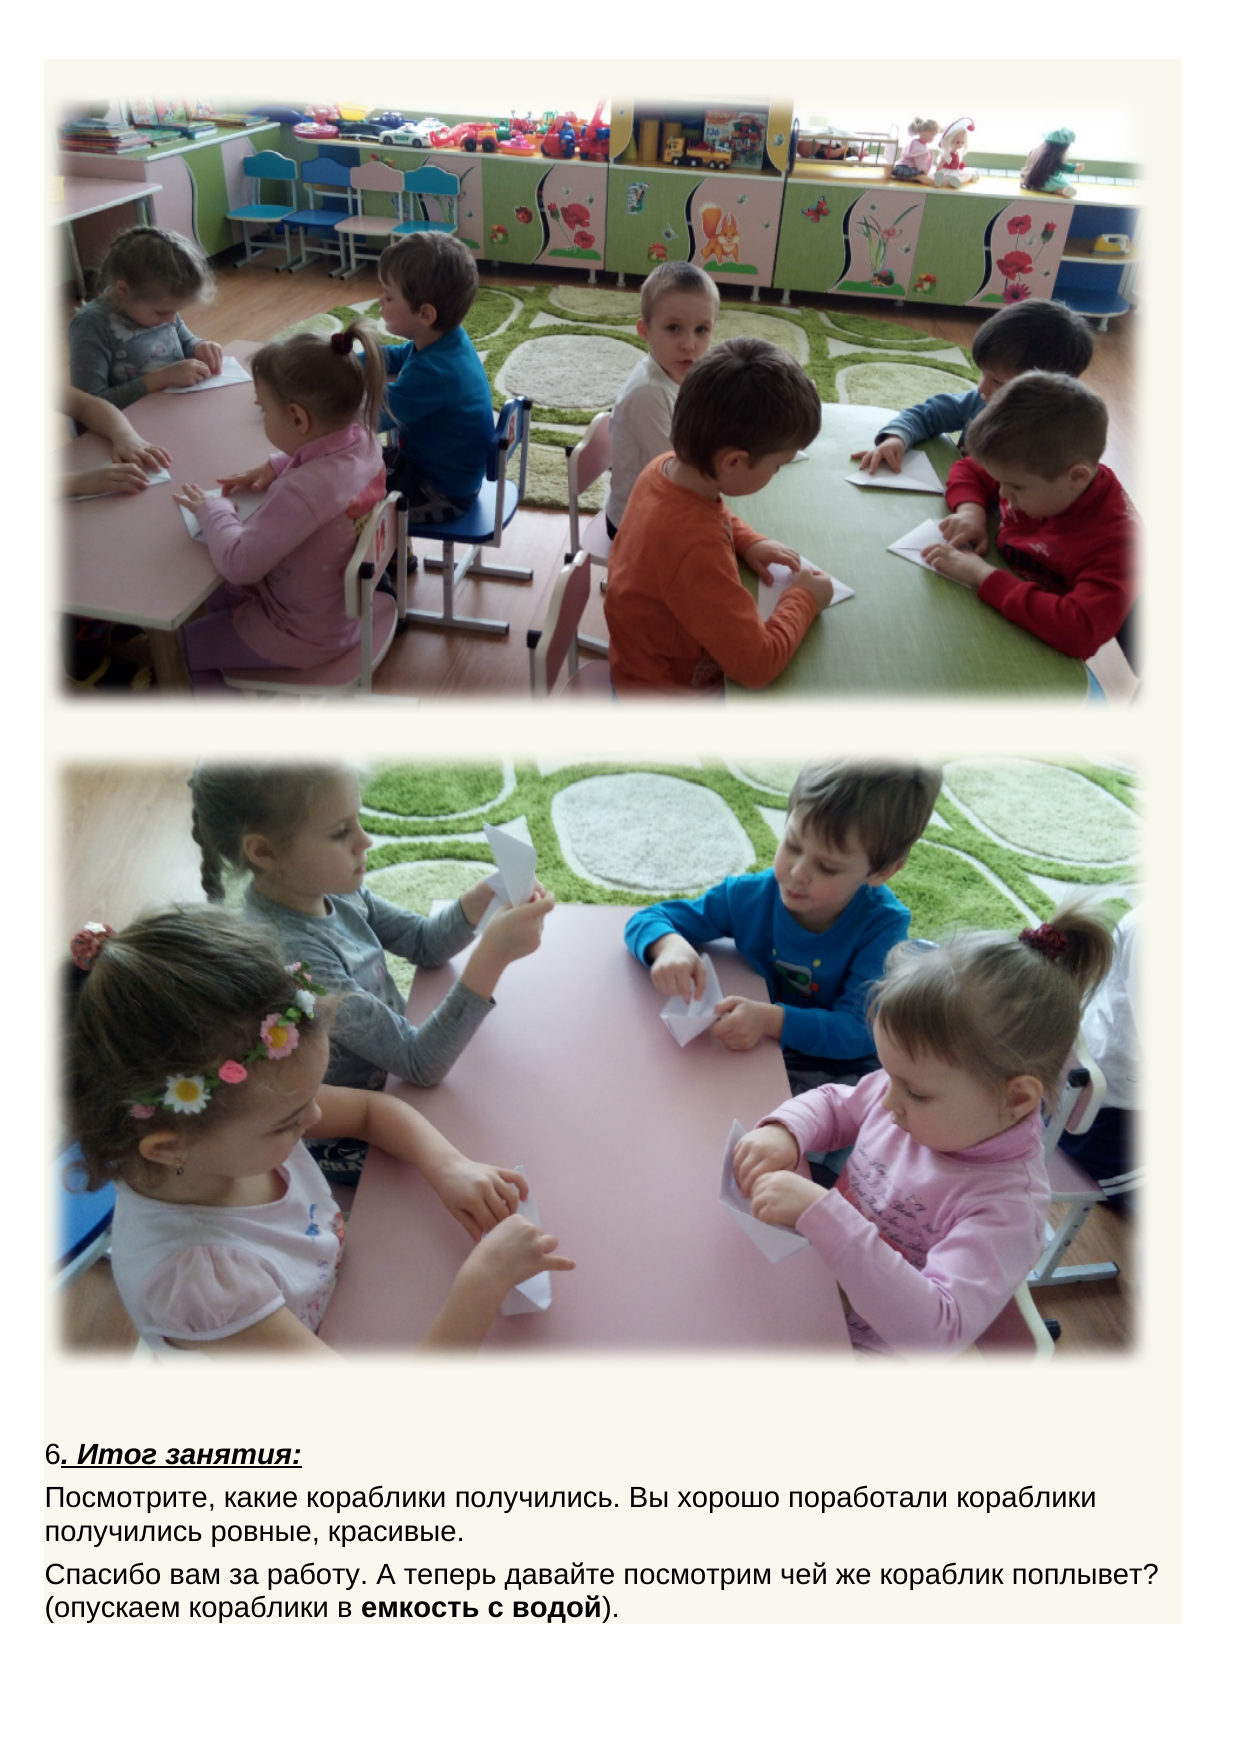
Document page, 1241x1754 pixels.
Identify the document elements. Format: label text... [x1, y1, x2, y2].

picture [73, 121, 1123, 686]
picture [73, 777, 1123, 1342]
text Спасибо вам за работу. А теперь давайте посмотрим чей же кораблик поплывет? (опускаем кораблики в емкость с водой). [44, 1557, 1181, 1624]
text 6. Итог занятия: [44, 1437, 1181, 1471]
text Посмотрите, какие кораблики получились. Вы хорошо поработали кораблики получились ровные, красивые. [44, 1480, 1181, 1547]
